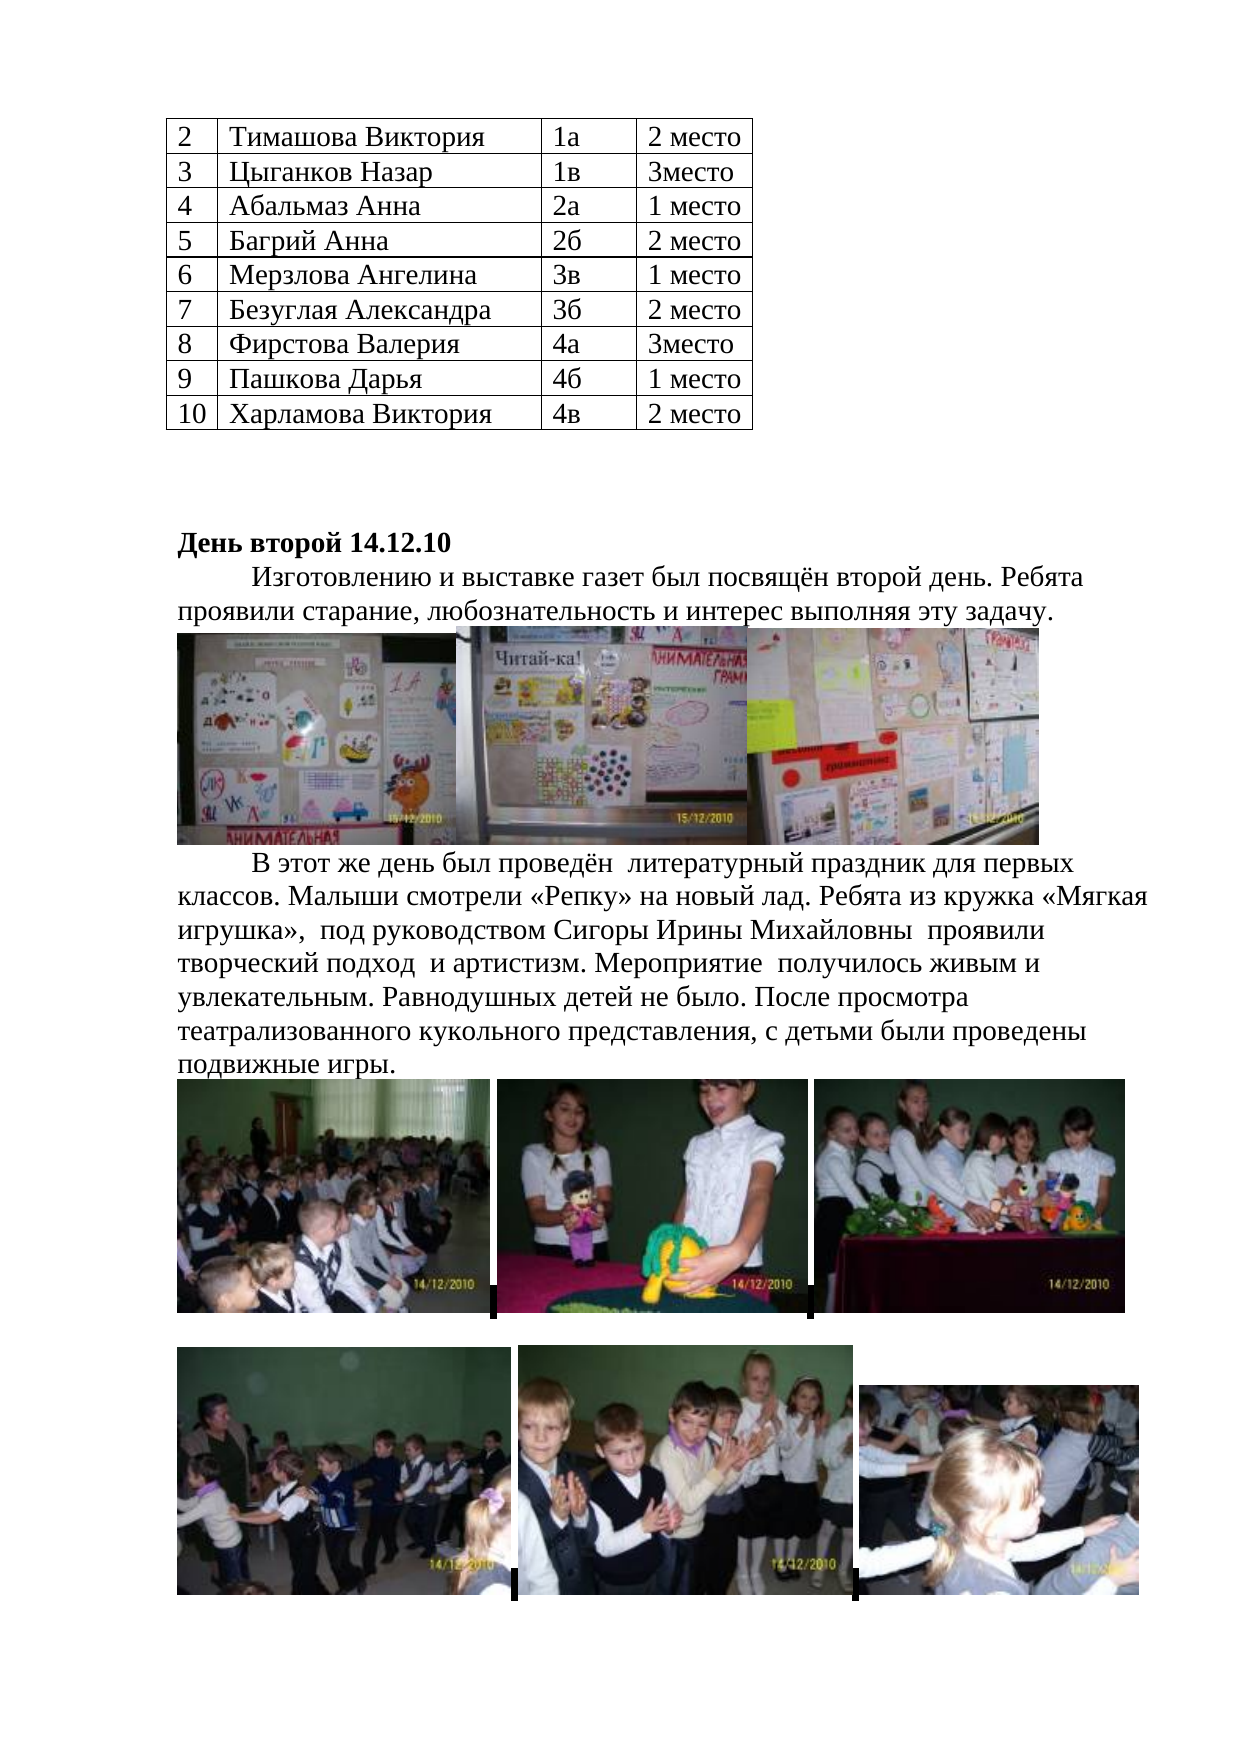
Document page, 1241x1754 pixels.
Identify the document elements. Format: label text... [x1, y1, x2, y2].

table_cell 4а [542, 327, 636, 360]
table_cell 2 [167, 119, 217, 153]
table_cell Безуглая Александра [218, 292, 541, 326]
table_cell 1 место [637, 258, 752, 291]
table_cell 1 место [637, 361, 752, 395]
picture [177, 1079, 490, 1313]
table_cell 7 [167, 292, 217, 326]
table_cell Харламова Виктория [218, 396, 541, 429]
text Изготовлению и выставке газет был посвящён второй день. Ребята проявили старание, любознательность и интерес выполняя эту задачу. [177, 559, 1152, 626]
table_cell Тимашова Виктория [218, 119, 541, 153]
table_cell 3место [637, 154, 752, 187]
picture [518, 1345, 853, 1595]
table_cell Багрий Анна [218, 223, 541, 256]
table_cell Цыганков Назар [218, 154, 541, 187]
picture [177, 626, 1039, 845]
table_cell 4 [167, 188, 217, 222]
table_cell 4б [542, 361, 636, 395]
table_cell Фирстова Валерия [218, 327, 541, 360]
table_cell 1в [542, 154, 636, 187]
table_cell 4в [542, 396, 636, 429]
table_cell Абальмаз Анна [218, 188, 541, 222]
table_cell 1а [542, 119, 636, 153]
table_cell 8 [167, 327, 217, 360]
table_cell 3 [167, 154, 217, 187]
picture [177, 1347, 511, 1595]
table_cell 10 [167, 396, 217, 429]
picture [859, 1385, 1139, 1595]
table_cell 9 [167, 361, 217, 395]
table_cell Мерзлова Ангелина [218, 258, 541, 291]
table_cell 2 место [637, 223, 752, 256]
table_cell 2 место [637, 119, 752, 153]
picture [814, 1079, 1125, 1313]
table_cell 3в [542, 258, 636, 291]
text В этот же день был проведён литературный праздник для первых классов. Малыши смотрели «Репку» на новый лад. Ребята из кружка «Мягкая игрушка», под руководством Сигоры Ирины Михайловны проявили творческий подход и артистизм. Мероприятие получилось живым и увлекательным. Равнодушных детей не было. После просмотра театрализованного кукольного представления, с детьми были проведены подвижные игры. [177, 845, 1152, 1080]
table_cell 2а [542, 188, 636, 222]
table_cell 5 [167, 223, 217, 256]
picture [497, 1079, 808, 1313]
table_cell 2 место [637, 396, 752, 429]
table_cell 2 место [637, 292, 752, 326]
table_cell 3место [637, 327, 752, 360]
table_cell 2б [542, 223, 636, 256]
table_cell Пашкова Дарья [218, 361, 541, 395]
table_cell 6 [167, 258, 217, 291]
table_cell 1 место [637, 188, 752, 222]
table_cell 3б [542, 292, 636, 326]
text День второй 14.12.10 [177, 526, 1152, 559]
